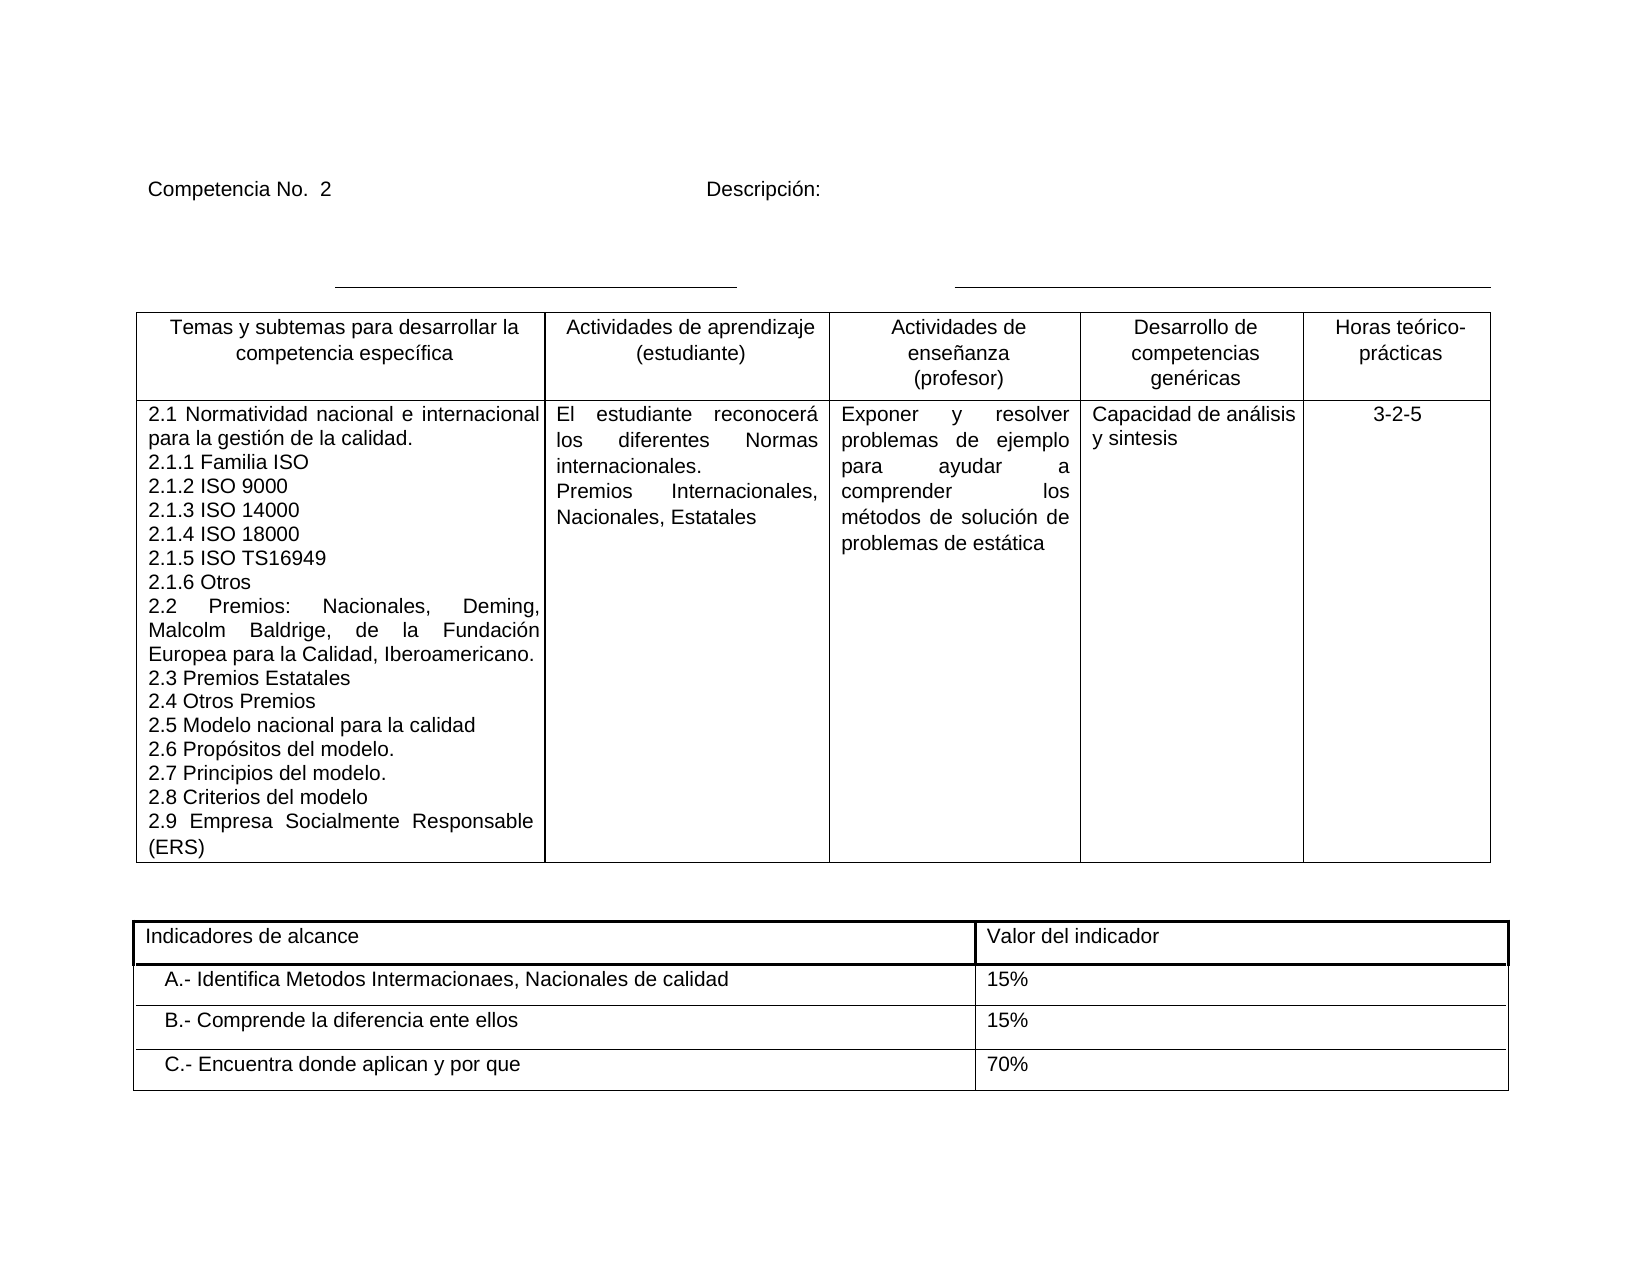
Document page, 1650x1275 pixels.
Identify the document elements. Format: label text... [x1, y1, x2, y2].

table_cell El estudiante reconocerá los diferentes Normas internacionales. Premios Internacionales, Nacionales, Estatales [546, 401, 829, 862]
table_header Actividades de enseñanza (profesor) [830, 313, 1080, 399]
table_cell B.- Comprende la diferencia ente ellos [134, 1005, 975, 1049]
table_cell A.- Identifica Metodos Intermacionaes, Nacionales de calidad [134, 963, 975, 1005]
table_cell 3-2-5 [1304, 401, 1490, 862]
table_cell 15% [976, 1005, 1508, 1049]
table_cell Exponer y resolver problemas de ejemplo para ayudar a comprender los métodos de solución de problemas de estática [830, 401, 1080, 862]
table_cell Capacidad de análisis y sintesis [1081, 401, 1303, 862]
table_cell 70% [976, 1049, 1508, 1090]
table_header Actividades de aprendizaje (estudiante) [546, 313, 829, 399]
table_header Desarrollo de competencias genéricas [1081, 313, 1303, 399]
table_header Temas y subtemas para desarrollar la competencia específica [137, 313, 544, 399]
table_cell 15% [976, 963, 1508, 1005]
table_header Indicadores de alcance [135, 923, 974, 963]
table_header Horas teórico-prácticas [1304, 313, 1490, 399]
table_cell 2.1 Normatividad nacional e internacional para la gestión de la calidad. 2.1.1 Familia ISO 2.1.2 ISO 9000 2.1.3 ISO 14000 2.1.4 ISO 18000 2.1.5 ISO TS16949 2.1.6 Otros 2.2 Premios: Nacionales, Deming, Malcolm Baldrige, de la Fundación Europea para la Calidad, Iberoamericano. 2.3 Premios Estatales 2.4 Otros Premios 2.5 Modelo nacional para la calidad 2.6 Propósitos del modelo. 2.7 Principios del modelo. 2.8 Criterios del modelo 2.9 Empresa Socialmente Responsable (ERS) [137, 401, 544, 862]
table_cell C.- Encuentra donde aplican y por que [134, 1049, 975, 1090]
text Competencia No. 2 Descripción: [148, 177, 1502, 201]
table_header Valor del indicador [977, 923, 1507, 963]
